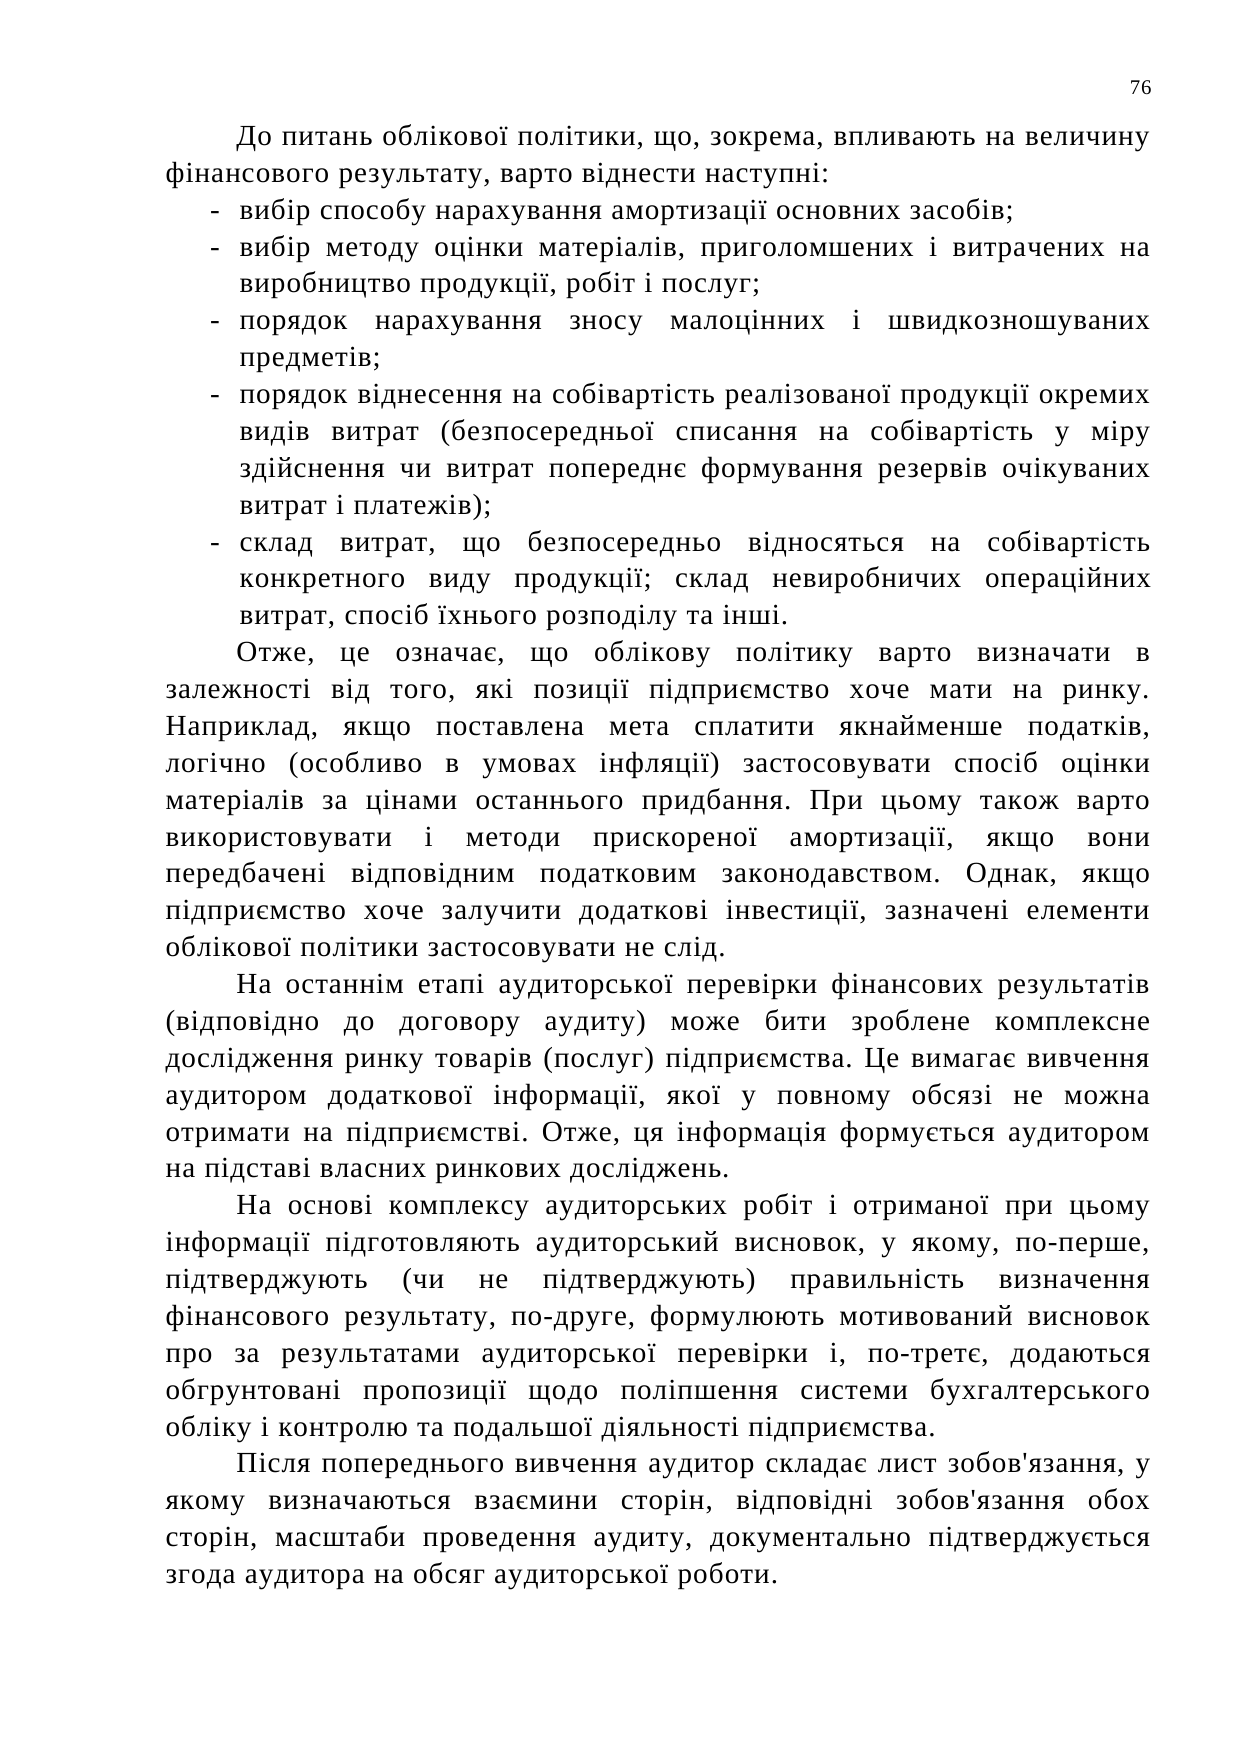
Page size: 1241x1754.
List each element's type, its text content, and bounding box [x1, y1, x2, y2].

list вибір способу нарахування амортизації основних засобів; [210, 192, 1152, 225]
text Після попереднього вивчення аудитор складає лист зобов'язання, у якому визначаються взаємини сторін, відповідні зобов'язання обох сторін, масштаби проведення аудиту, документально підтверджується згода аудитора на обсяг аудиторської роботи. [165, 1446, 1152, 1590]
list порядок віднесення на собівартість реалізованої продукції окремих видів витрат (безпосередньої списання на собівартість у міру здійснення чи витрат попереднє формування резервів очікуваних витрат і платежів); [210, 376, 1152, 520]
list склад витрат, що безпосередньо відносяться на собівартість конкретного виду продукції; склад невиробничих операційних витрат, спосіб їхнього розподілу та інші. [210, 524, 1152, 631]
list порядок нарахування зносу малоцінних і швидкозношуваних предметів; [210, 302, 1152, 373]
text На основі комплексу аудиторських робіт і отриманої при цьому інформації підготовляють аудиторський висновок, у якому, по-перше, підтверджують (чи не підтверджують) правильність визначення фінансового результату, по-друге, формулюють мотивований висновок про за результатами аудиторської перевірки і, по-третє, додаються обгрунтовані пропозиції щодо поліпшення системи бухгалтерського обліку і контролю та подальшої діяльності підприємства. [165, 1187, 1152, 1442]
text Отже, це означає, що облікову політику варто визначати в залежності від того, які позиції підприємство хоче мати на ринку. Наприклад, якщо поставлена мета сплатити якнайменше податків, логічно (особливо в умовах інфляції) застосовувати спосіб оцінки матеріалів за цінами останнього придбання. При цьому також варто використовувати і методи прискореної амортизації, якщо вони передбачені відповідним податковим законодавством. Однак, якщо підприємство хоче залучити додаткові інвестиції, зазначені елементи облікової політики застосовувати не слід. [165, 634, 1152, 963]
text На останнім етапі аудиторської перевірки фінансових результатів (відповідно до договору аудиту) може бити зроблене комплексне дослідження ринку товарів (послуг) підприємства. Це вимагає вивчення аудитором додаткової інформації, якої у повному обсязі не можна отримати на підприємстві. Отже, ця інформація формується аудитором на підставі власних ринкових досліджень. [165, 966, 1152, 1184]
list вибір методу оцінки матеріалів, приголомшених і витрачених на виробництво продукції, робіт і послуг; [210, 229, 1152, 299]
text До питань облікової політики, що, зокрема, впливають на величину фінансового результату, варто віднести наступні: [165, 118, 1152, 188]
